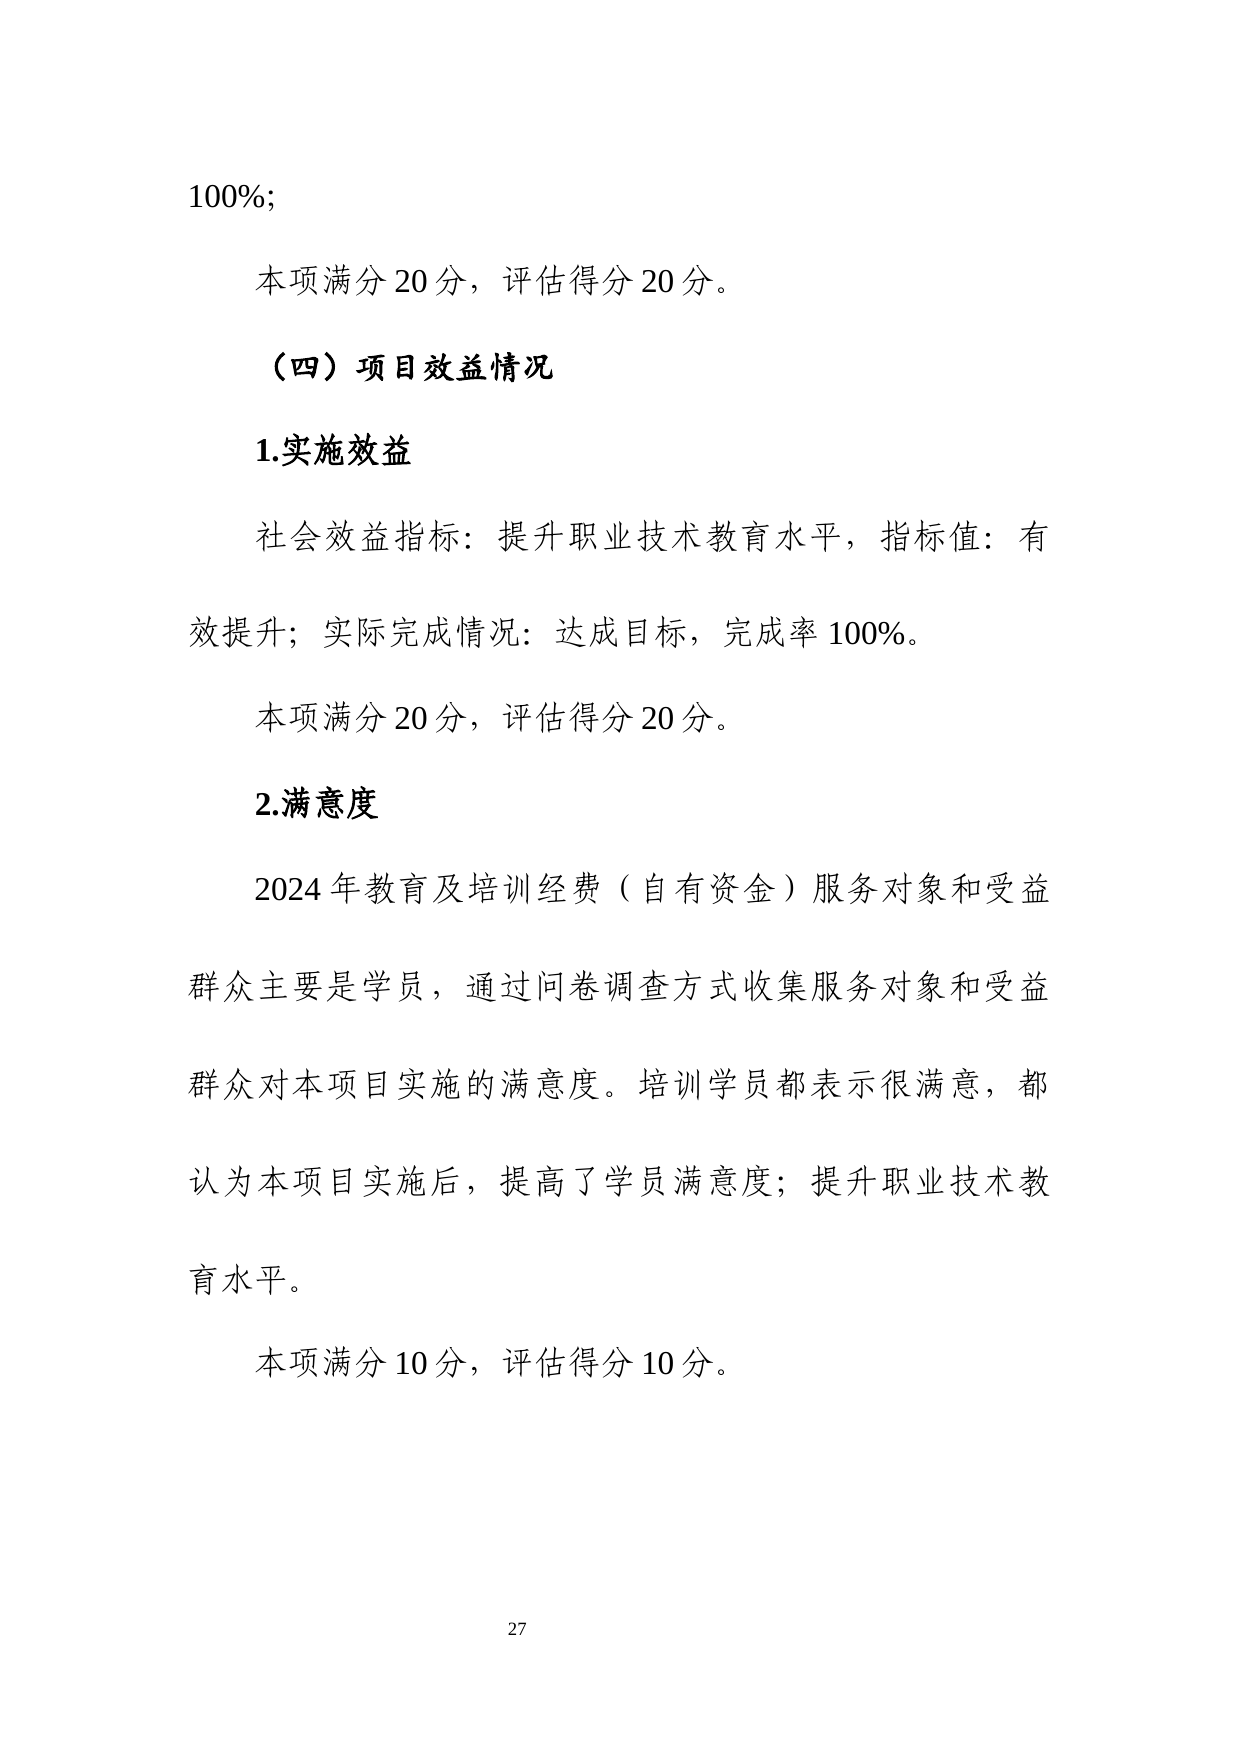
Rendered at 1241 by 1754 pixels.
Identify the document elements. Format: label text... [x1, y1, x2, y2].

text 2.满意度 [187, 769, 1053, 834]
text 社会效益指标：提升职业技术教育水平，指标值：有效提升；实际完成情况：达成目标，完成率100%。 [187, 502, 1053, 664]
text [187, 162, 1053, 227]
subtitle （四）项目效益情况 [187, 332, 1053, 397]
text 本项满分20分，评估得分20分。 [187, 684, 1053, 749]
text 本项满分20分，评估得分20分。 [187, 247, 1053, 312]
text 本项满分10分，评估得分10分。 [187, 1329, 1053, 1394]
text 2024年教育及培训经费（自有资金）服务对象和受益群众主要是学员，通过问卷调查方式收集服务对象和受益群众对本项目实施的满意度。培训学员都表示很满意，都认为本项目实施后，提高了学员满意度；提升职业技术教育水平。 [187, 855, 1053, 1310]
text 1.实施效益 [187, 416, 1053, 481]
